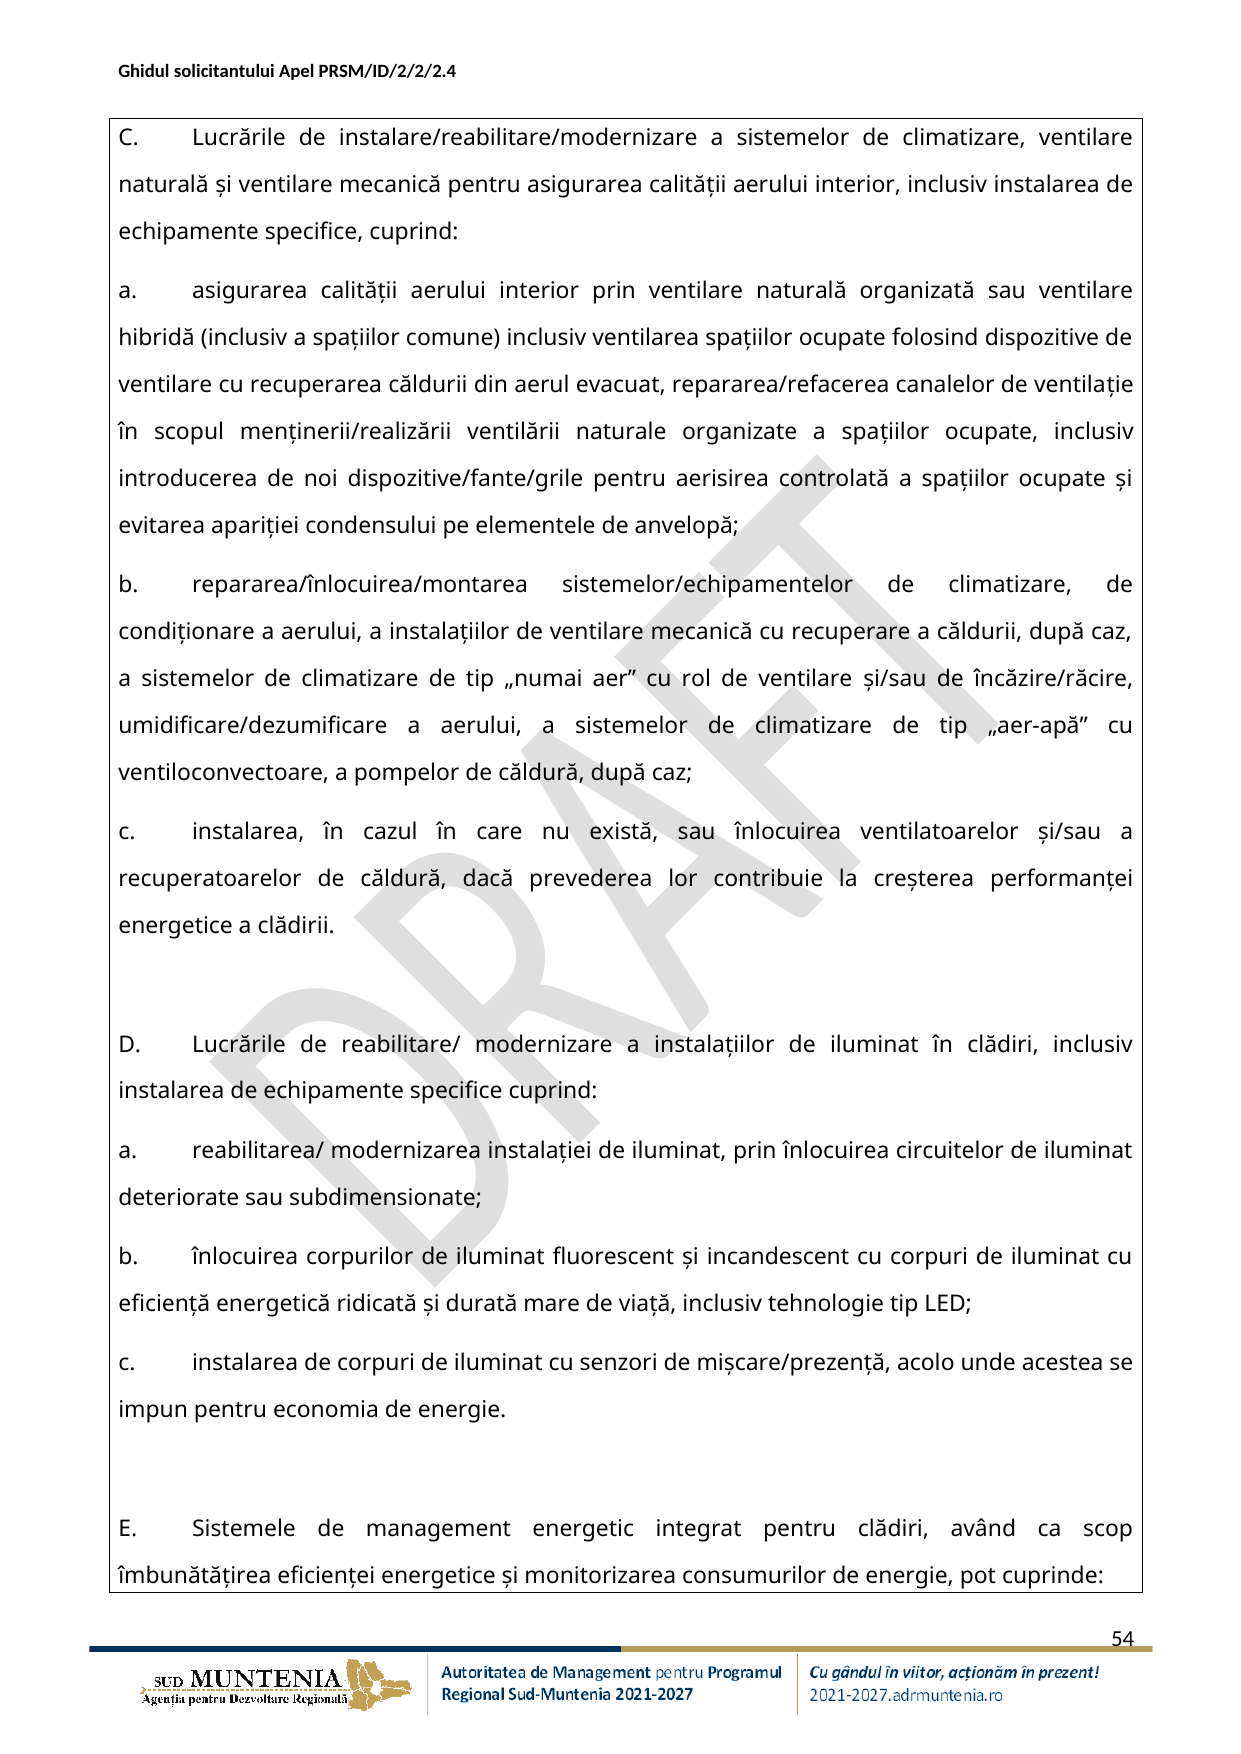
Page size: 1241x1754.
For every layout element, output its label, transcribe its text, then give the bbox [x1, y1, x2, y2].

text a. asigurarea calității aerului interior prin ventilare naturală organizată sau ventilare hibridă (inclusiv a spațiilor comune) inclusiv ventilarea spațiilor ocupate folosind dispozitive de ventilare cu recuperarea căldurii din aerul evacuat, repararea/refacerea canalelor de ventilaţie în scopul menţinerii/realizării ventilării naturale organizate a spaţiilor ocupate, inclusiv introducerea de noi dispozitive/fante/grile pentru aerisirea controlată a spațiilor ocupate și evitarea apariției condensului pe elementele de anvelopă; [110, 271, 1142, 540]
text c. instalarea, în cazul în care nu există, sau înlocuirea ventilatoarelor și/sau a recuperatoarelor de căldură, dacă prevederea lor contribuie la creșterea performanței energetice a clădirii. [110, 812, 1142, 940]
text a. reabilitarea/ modernizarea instalației de iluminat, prin înlocuirea circuitelor de iluminat deteriorate sau subdimensionate; [110, 1131, 1142, 1212]
text b. înlocuirea corpurilor de iluminat fluorescent și incandescent cu corpuri de iluminat cu eficiență energetică ridicată și durată mare de viață, inclusiv tehnologie tip LED; [110, 1237, 1142, 1318]
text c. instalarea de corpuri de iluminat cu senzori de mișcare/prezență, acolo unde acestea se impun pentru economia de energie. [110, 1343, 1142, 1424]
text C. Lucrările de instalare/reabilitare/modernizare a sistemelor de climatizare, ventilare naturală și ventilare mecanică pentru asigurarea calităţii aerului interior, inclusiv instalarea de echipamente specifice, cuprind: [110, 119, 1142, 246]
text E. Sistemele de management energetic integrat pentru clădiri, având ca scop îmbunătățirea eficienței energetice și monitorizarea consumurilor de energie, pot cuprinde: [110, 1509, 1142, 1592]
picture [89, 1646, 1153, 1715]
text b. repararea/înlocuirea/montarea sistemelor/echipamentelor de climatizare, de condiționare a aerului, a instalațiilor de ventilare mecanică cu recuperare a căldurii, după caz, a sistemelor de climatizare de tip „numai aer” cu rol de ventilare şi/sau de încăzire/răcire, umidificare/dezumificare a aerului, a sistemelor de climatizare de tip „aer-apă” cu ventiloconvectoare, a pompelor de căldură, după caz; [110, 565, 1142, 787]
text D. Lucrările de reabilitare/ modernizare a instalațiilor de iluminat în clădiri, inclusiv instalarea de echipamente specifice cuprind: [110, 1024, 1142, 1106]
